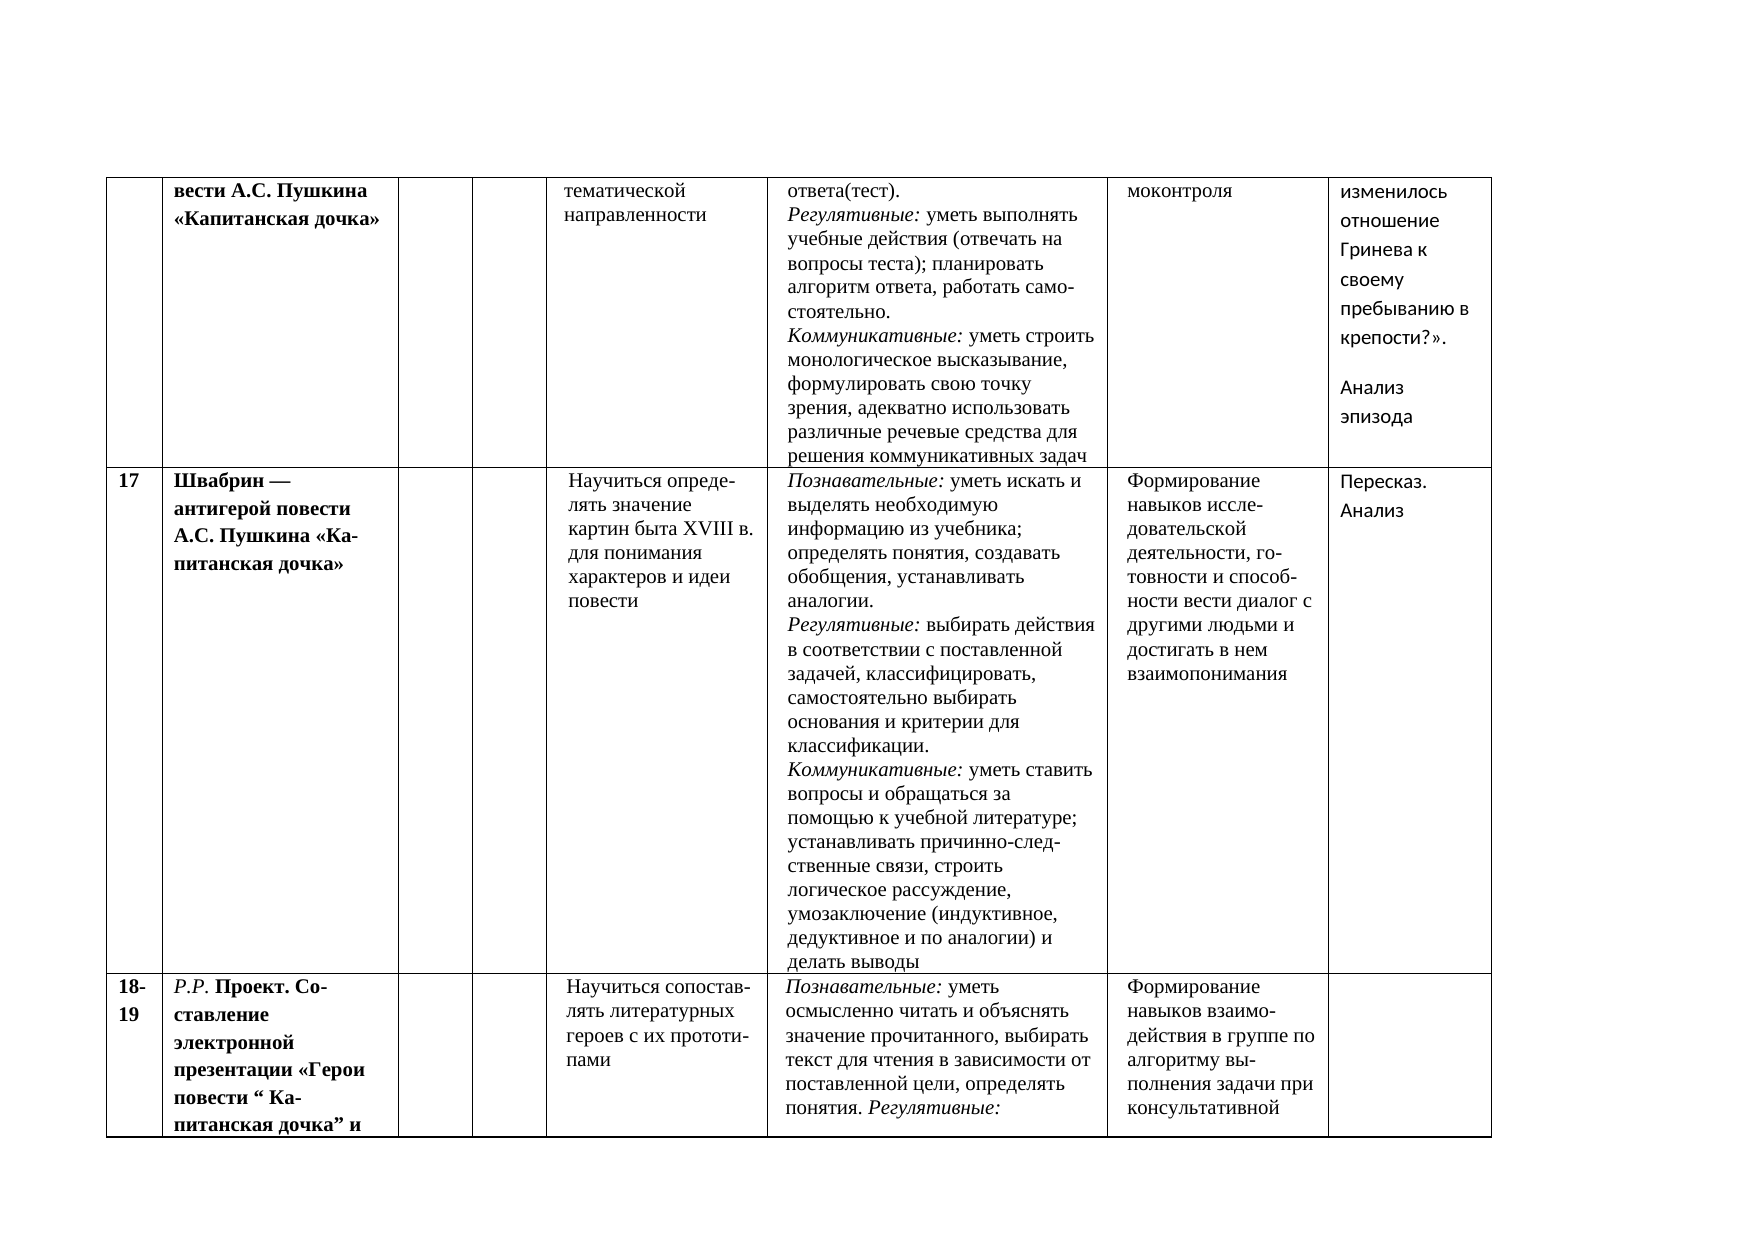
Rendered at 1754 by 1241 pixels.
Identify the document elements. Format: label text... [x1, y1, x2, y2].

table_cell 17 [107, 468, 162, 973]
table_cell Формирование навыков исследовательской деятельности, готовности и способности вести диалог с другими людьми и достигать в нем взаимопонимания [1108, 468, 1328, 973]
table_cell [768, 178, 1107, 467]
table_cell [399, 974, 472, 1136]
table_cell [1329, 178, 1491, 467]
table_cell [473, 178, 546, 467]
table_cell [163, 974, 398, 1136]
table_cell Научиться определять значение картин быта XVIII в. для понимания характеров и идеи повести [547, 468, 767, 973]
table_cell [768, 974, 1107, 1136]
table_cell Пересказ. Анализ [1329, 468, 1491, 973]
table_cell [1329, 974, 1491, 1136]
table_cell Швабрин — антигерой повести А.С. Пушкина «Капитанская дочка» [163, 468, 398, 973]
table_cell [1108, 974, 1328, 1136]
table_cell 16 [107, 178, 162, 467]
table_cell [399, 178, 472, 467]
table_cell [473, 974, 546, 1136]
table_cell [547, 974, 767, 1136]
table_cell [399, 468, 472, 973]
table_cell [547, 178, 767, 467]
table_cell [473, 468, 546, 973]
table_cell 18-19 [107, 974, 162, 1136]
table_cell Познавательные: уметь искать и выделять необходимую информацию из учебника; определять понятия, создавать обобщения, устанавливать аналогии. Регулятивные: выбирать действия в соответствии с поставленной задачей, классифицировать, самостоятельно выбирать основания и критерии для классификации. Коммуникативные: уметь ставить вопросы и обращаться за помощью к учебной литературе; устанавливать причинно-следственные связи, строить логическое рассуждение, умозаключение (индуктивное, дедуктивное и по аналогии) и делать выводы [768, 468, 1107, 973]
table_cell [1108, 178, 1328, 467]
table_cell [163, 178, 398, 467]
